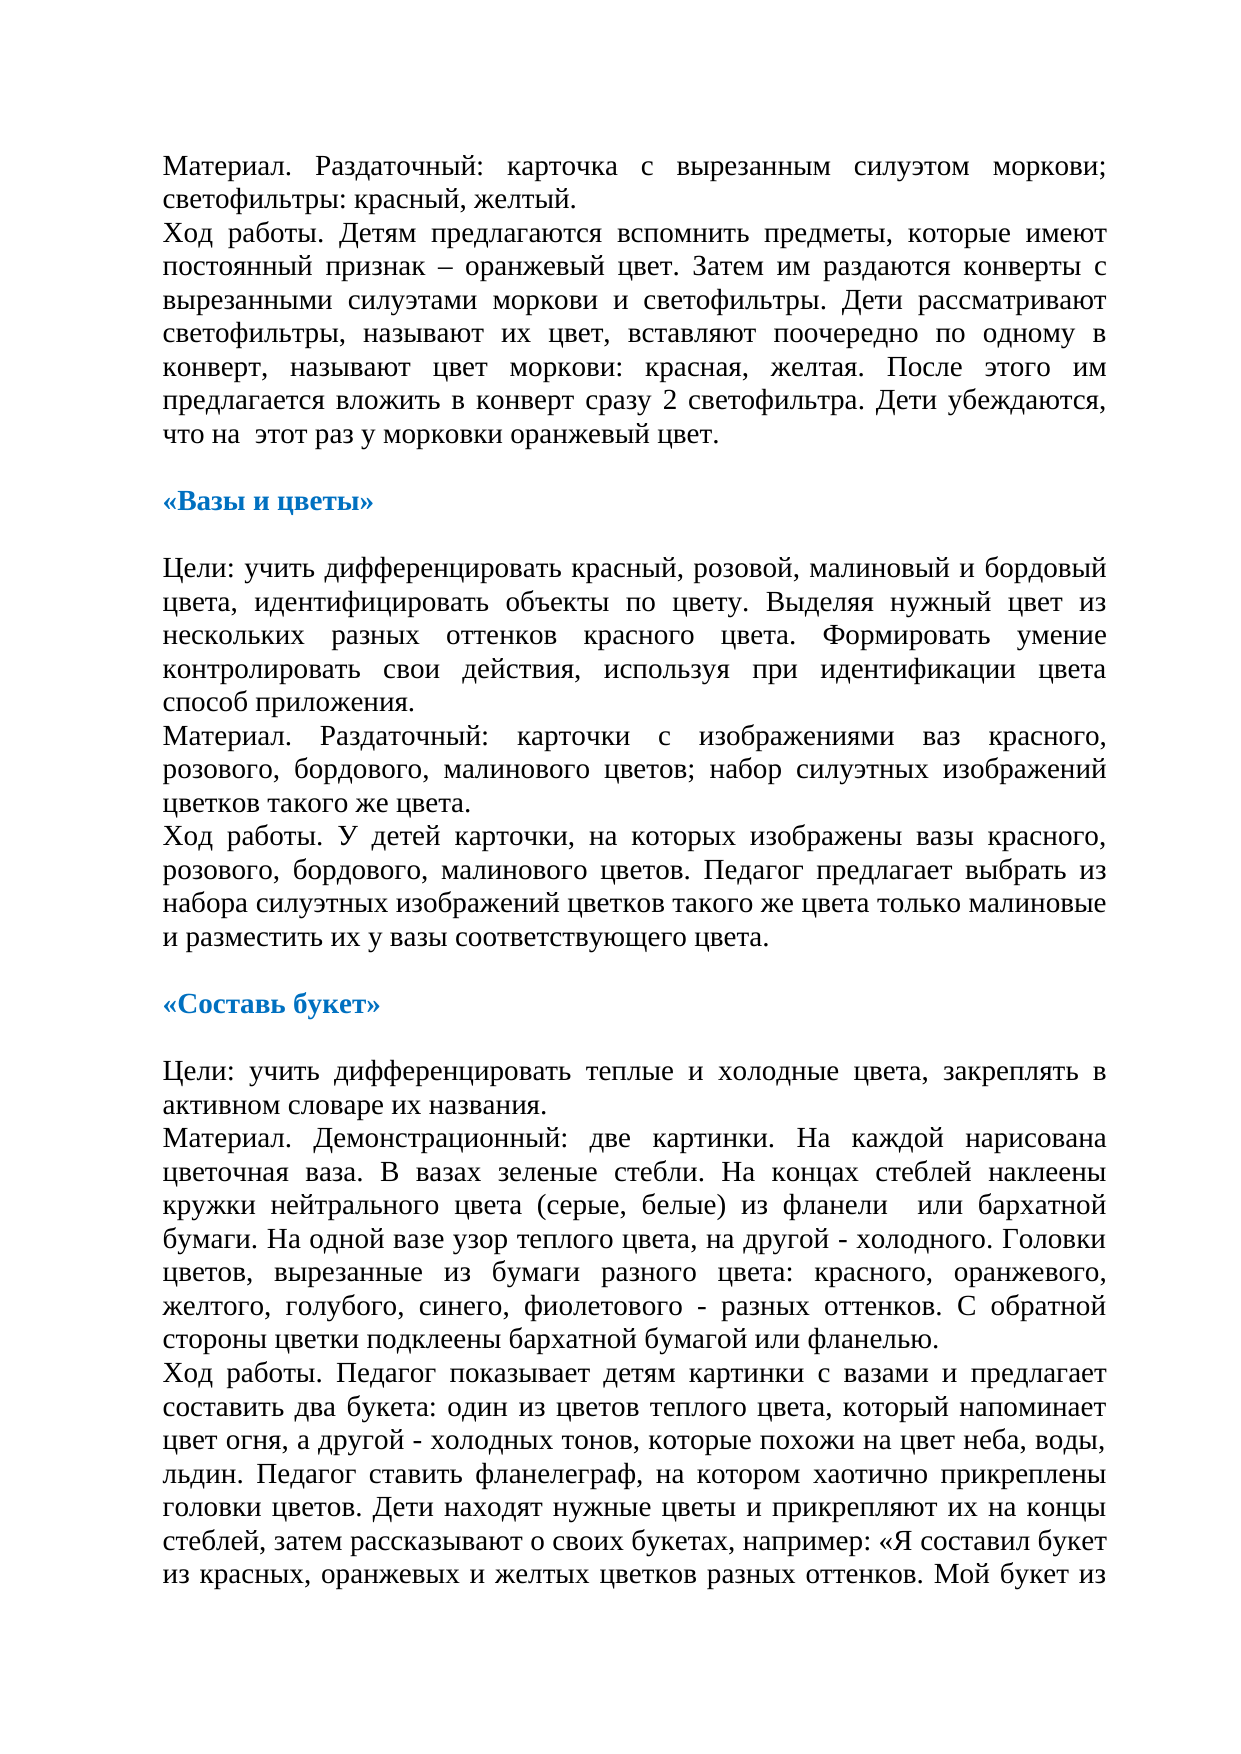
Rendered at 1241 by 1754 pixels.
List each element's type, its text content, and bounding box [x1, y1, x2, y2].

text Цели: учить дифференцировать теплые и холодные цвета, закреплять в активном словаре их названия. [162, 1053, 1107, 1120]
text Материал. Раздаточный: карточка с вырезанным силуэтом моркови; светофильтры: красный, желтый. [162, 148, 1107, 215]
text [162, 1355, 1107, 1590]
text «Составь букет» [162, 986, 1107, 1020]
text Ход работы. У детей карточки, на которых изображены вазы красного, розового, бордового, малинового цветов. Педагог предлагает выбрать из набора силуэтных изображений цветков такого же цвета только малиновые и разместить их у вазы соответствующего цвета. [162, 818, 1107, 953]
text Цели: учить дифференцировать красный, розовой, малиновый и бордовый цвета, идентифицировать объекты по цвету. Выделяя нужный цвет из нескольких разных оттенков красного цвета. Формировать умение контролировать свои действия, используя при идентификации цвета способ приложения. [162, 550, 1107, 718]
text Материал. Раздаточный: карточки с изображениями ваз красного, розового, бордового, малинового цветов; набор силуэтных изображений цветков такого же цвета. [162, 718, 1107, 818]
text Материал. Демонстрационный: две картинки. На каждой нарисована цветочная ваза. В вазах зеленые стебли. На концах стеблей наклеены кружки нейтрального цвета (серые, белые) из фланели или бархатной бумаги. На одной вазе узор теплого цвета, на другой - холодного. Головки цветов, вырезанные из бумаги разного цвета: красного, оранжевого, желтого, голубого, синего, фиолетового - разных оттенков. С обратной стороны цветки подклеены бархатной бумагой или фланелью. [162, 1120, 1107, 1355]
text «Вазы и цветы» [162, 483, 1107, 517]
text Ход работы. Детям предлагаются вспомнить предметы, которые имеют постоянный признак – оранжевый цвет. Затем им раздаются конверты с вырезанными силуэтами моркови и светофильтры. Дети рассматривают светофильтры, называют их цвет, вставляют поочередно по одному в конверт, называют цвет моркови: красная, желтая. После этого им предлагается вложить в конверт сразу 2 светофильтра. Дети убеждаются, что на этот раз у морковки оранжевый цвет. [162, 215, 1107, 449]
